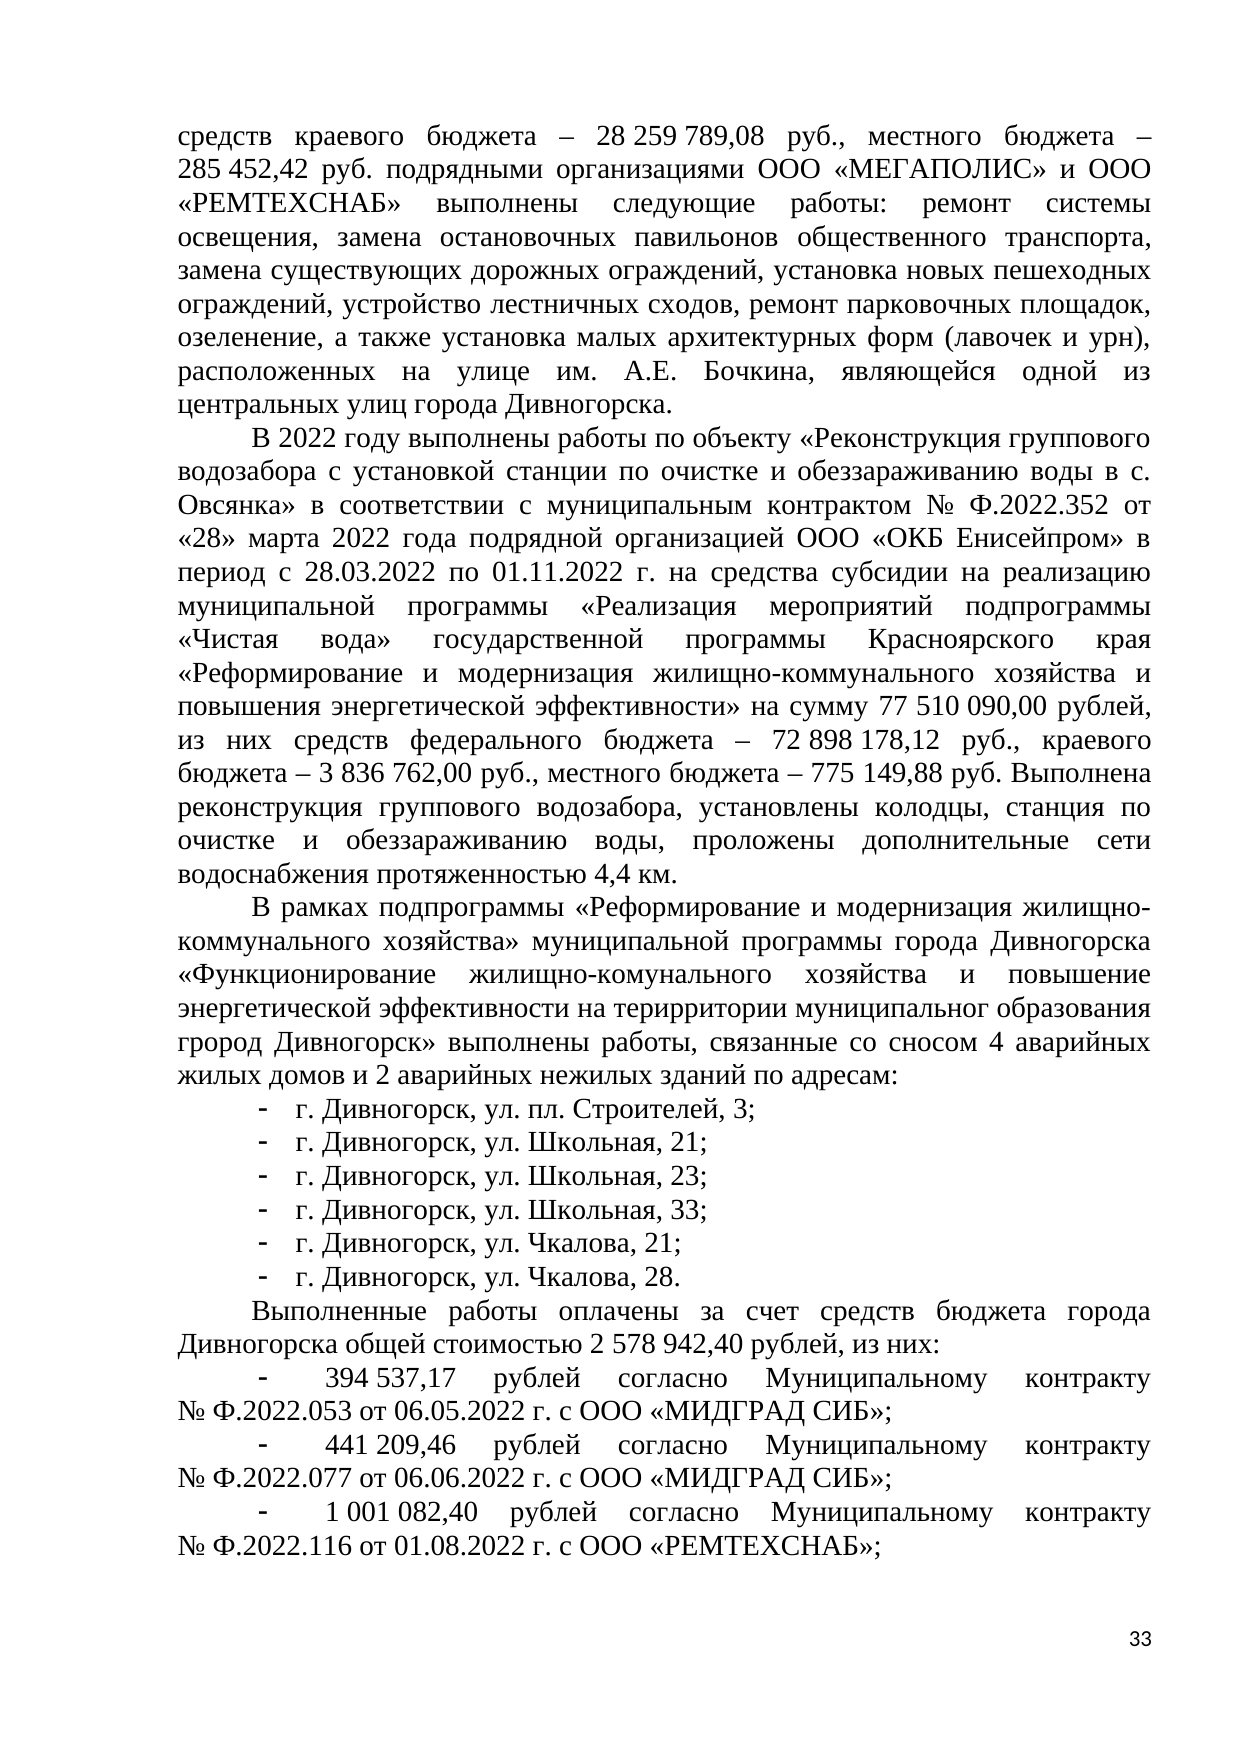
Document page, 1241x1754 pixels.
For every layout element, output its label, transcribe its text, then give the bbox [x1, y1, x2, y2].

list г. Дивногорск, ул. пл. Строителей, 3; [258, 1091, 1152, 1124]
text Выполненные работы оплачены за счет средств бюджета города Дивногорска общей стоимостью 2 578 942,40 рублей, из них: [177, 1293, 1152, 1360]
list 441 209,46 рублей согласно Муниципальному контракту № Ф.2022.077 от 06.06.2022 г. с ООО «МИДГРАД СИБ»; [177, 1427, 1152, 1494]
list г. Дивногорск, ул. Школьная, 23; [258, 1158, 1152, 1192]
list г. Дивногорск, ул. Школьная, 21; [258, 1124, 1152, 1158]
list г. Дивногорск, ул. Чкалова, 21; [258, 1225, 1152, 1259]
list г. Дивногорск, ул. Школьная, 33; [258, 1192, 1152, 1225]
list 394 537,17 рублей согласно Муниципальному контракту № Ф.2022.053 от 06.05.2022 г. с ООО «МИДГРАД СИБ»; [177, 1360, 1152, 1427]
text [177, 118, 1152, 420]
list г. Дивногорск, ул. Чкалова, 28. [258, 1259, 1152, 1293]
list 1 001 082,40 рублей согласно Муниципальному контракту № Ф.2022.116 от 01.08.2022 г. с ООО «РЕМТЕХСНАБ»; [177, 1494, 1152, 1561]
text В 2022 году выполнены работы по объекту «Реконструкция группового водозабора с установкой станции по очистке и обеззараживанию воды в с. Овсянка» в соответствии с муниципальным контрактом № Ф.2022.352 от «28» марта 2022 года подрядной организацией ООО «ОКБ Енисейпром» в период с 28.03.2022 по 01.11.2022 г. на средства субсидии на реализацию муниципальной программы «Реализация мероприятий подпрограммы «Чистая вода» государственной программы Красноярского края «Реформирование и модернизация жилищно-коммунального хозяйства и повышения энергетической эффективности» на сумму 77 510 090,00 рублей, из них средств федерального бюджета – 72 898 178,12 руб., краевого бюджета – 3 836 762,00 руб., местного бюджета – 775 149,88 руб. Выполнена реконструкция группового водозабора, установлены колодцы, станция по очистке и обеззараживанию воды, проложены дополнительные сети водоснабжения протяженностью 4,4 км. [177, 420, 1152, 889]
text В рамках подпрограммы «Реформирование и модернизация жилищно-коммунального хозяйства» муниципальной программы города Дивногорска «Функционирование жилищно-комунального хозяйства и повышение энергетической эффективности на терирритории муниципальног образования грород Дивногорск» выполнены работы, связанные со сносом 4 аварийных жилых домов и 2 аварийных нежилых зданий по адресам: [177, 889, 1152, 1091]
